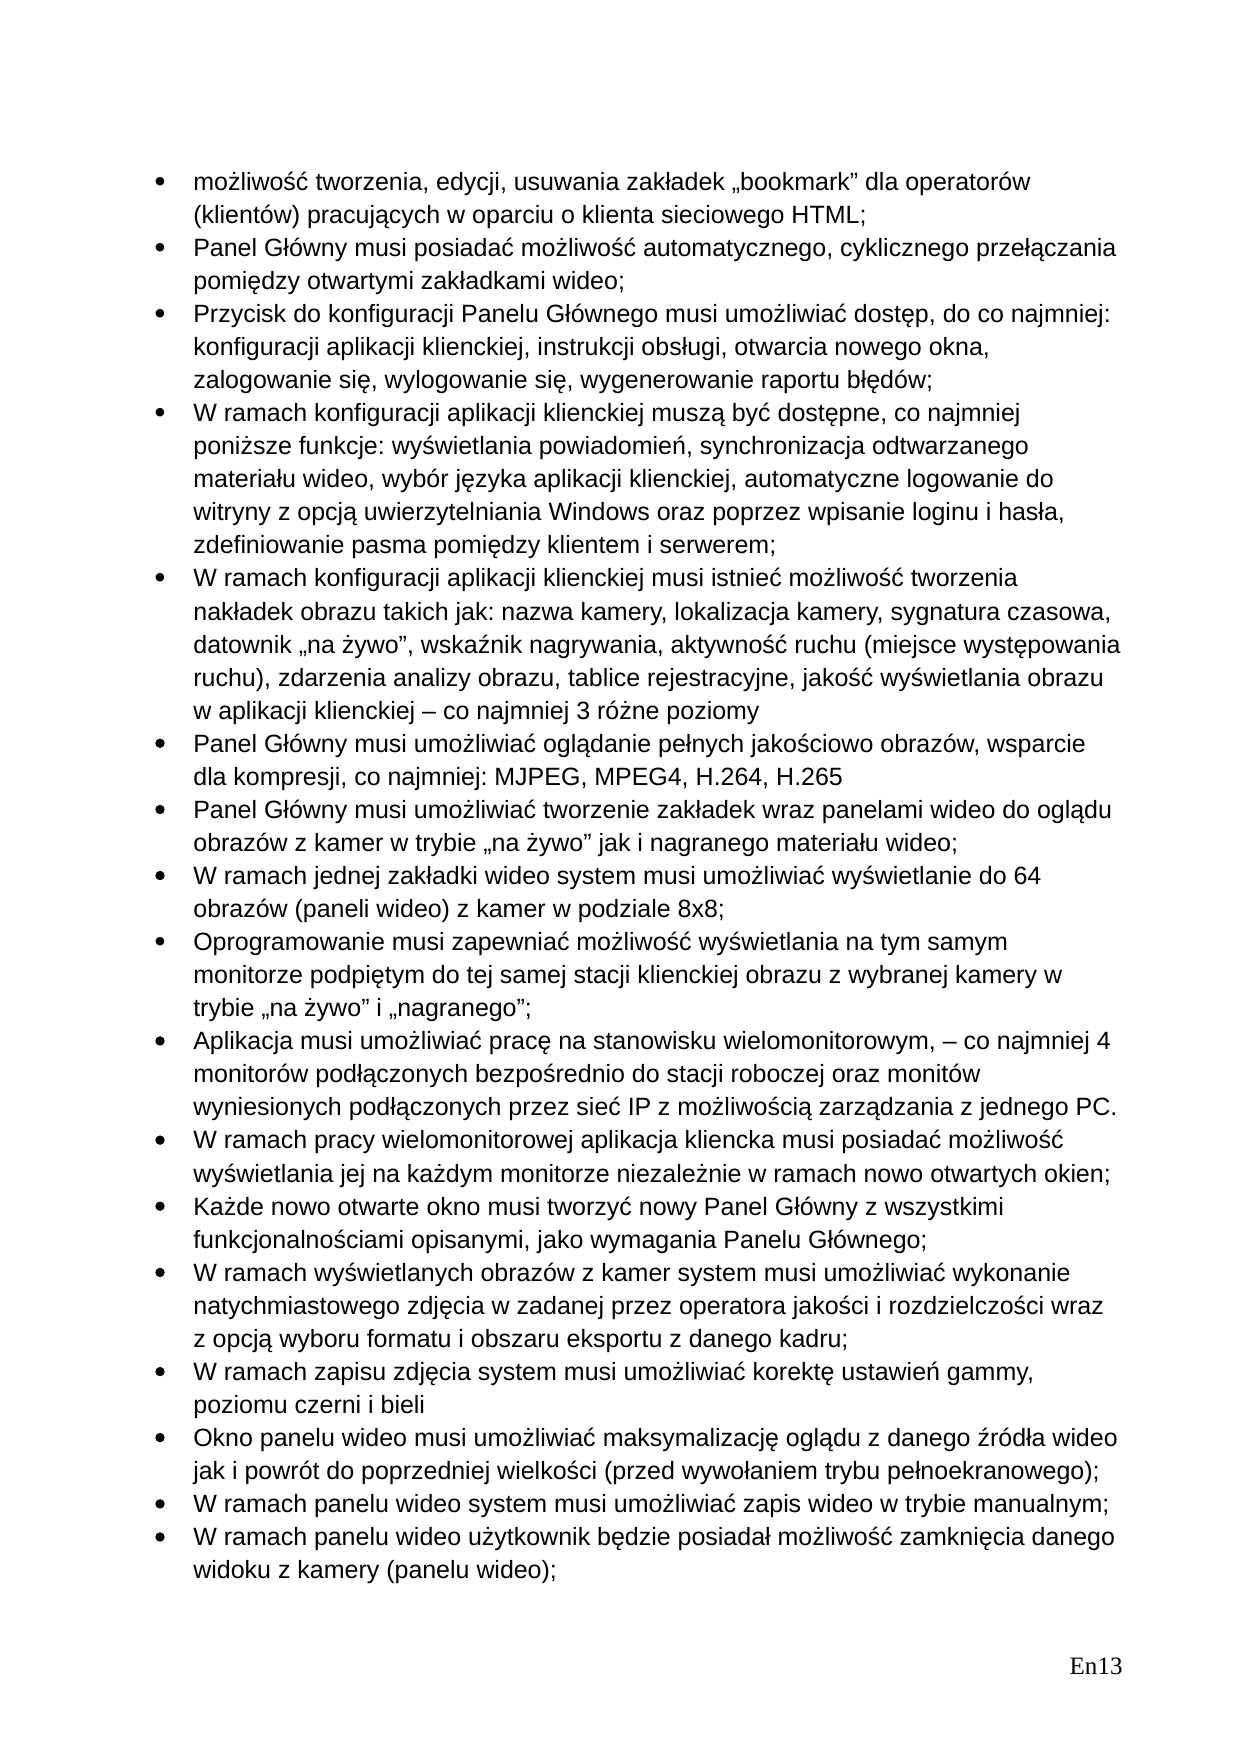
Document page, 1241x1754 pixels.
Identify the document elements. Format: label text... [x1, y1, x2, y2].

text Oprogramowanie musi zapewniać możliwość wyświetlania na tym samym monitorze podpiętym do tej samej stacji klienckiej obrazu z wybranej kamery w trybie „na żywo” i „nagranego”; [156, 927, 1122, 1022]
text W ramach wyświetlanych obrazów z kamer system musi umożliwiać wykonanie natychmiastowego zdjęcia w zadanej przez operatora jakości i rozdzielczości wraz z opcją wyboru formatu i obszaru eksportu z danego kadru; [156, 1258, 1122, 1353]
text W ramach konfiguracji aplikacji klienckiej muszą być dostępne, co najmniej poniższe funkcje: wyświetlania powiadomień, synchronizacja odtwarzanego materiału wideo, wybór języka aplikacji klienckiej, automatyczne logowanie do witryny z opcją uwierzytelniania Windows oraz poprzez wpisanie loginu i hasła, zdefiniowanie pasma pomiędzy klientem i serwerem; [156, 398, 1122, 559]
text Panel Główny musi posiadać możliwość automatycznego, cyklicznego przełączania pomiędzy otwartymi zakładkami wideo; [156, 233, 1122, 295]
text W ramach jednej zakładki wideo system musi umożliwiać wyświetlanie do 64 obrazów (paneli wideo) z kamer w podziale 8x8; [156, 861, 1122, 923]
text W ramach zapisu zdjęcia system musi umożliwiać korektę ustawień gammy, poziomu czerni i bieli [156, 1357, 1122, 1419]
text W ramach konfiguracji aplikacji klienckiej musi istnieć możliwość tworzenia nakładek obrazu takich jak: nazwa kamery, lokalizacja kamery, sygnatura czasowa, datownik „na żywo”, wskaźnik nagrywania, aktywność ruchu (miejsce występowania ruchu), zdarzenia analizy obrazu, tablice rejestracyjne, jakość wyświetlania obrazu w aplikacji klienckiej – co najmniej 3 różne poziomy [156, 563, 1122, 724]
text Każde nowo otwarte okno musi tworzyć nowy Panel Główny z wszystkimi funkcjonalnościami opisanymi, jako wymagania Panelu Głównego; [156, 1192, 1122, 1253]
text Aplikacja musi umożliwiać pracę na stanowisku wielomonitorowym, – co najmniej 4 monitorów podłączonych bezpośrednio do stacji roboczej oraz monitów wyniesionych podłączonych przez sieć IP z możliwością zarządzania z jednego PC. [156, 1026, 1122, 1121]
text W ramach panelu wideo system musi umożliwiać zapis wideo w trybie manualnym; [156, 1489, 1122, 1518]
text Panel Główny musi umożliwiać oglądanie pełnych jakościowo obrazów, wsparcie dla kompresji, co najmniej: MJPEG, MPEG4, H.264, H.265 [156, 729, 1122, 791]
text możliwość tworzenia, edycji, usuwania zakładek „bookmark” dla operatorów (klientów) pracujących w oparciu o klienta sieciowego HTML; [156, 167, 1122, 229]
text W ramach panelu wideo użytkownik będzie posiadał możliwość zamknięcia danego widoku z kamery (panelu wideo); [156, 1522, 1122, 1584]
text W ramach pracy wielomonitorowej aplikacja kliencka musi posiadać możliwość wyświetlania jej na każdym monitorze niezależnie w ramach nowo otwartych okien; [156, 1125, 1122, 1187]
text Przycisk do konfiguracji Panelu Głównego musi umożliwiać dostęp, do co najmniej: konfiguracji aplikacji klienckiej, instrukcji obsługi, otwarcia nowego okna, zalogowanie się, wylogowanie się, wygenerowanie raportu błędów; [156, 299, 1122, 394]
text Panel Główny musi umożliwiać tworzenie zakładek wraz panelami wideo do oglądu obrazów z kamer w trybie „na żywo” jak i nagranego materiału wideo; [156, 795, 1122, 857]
text Okno panelu wideo musi umożliwiać maksymalizację oglądu z danego źródła wideo jak i powrót do poprzedniej wielkości (przed wywołaniem trybu pełnoekranowego); [156, 1423, 1122, 1485]
